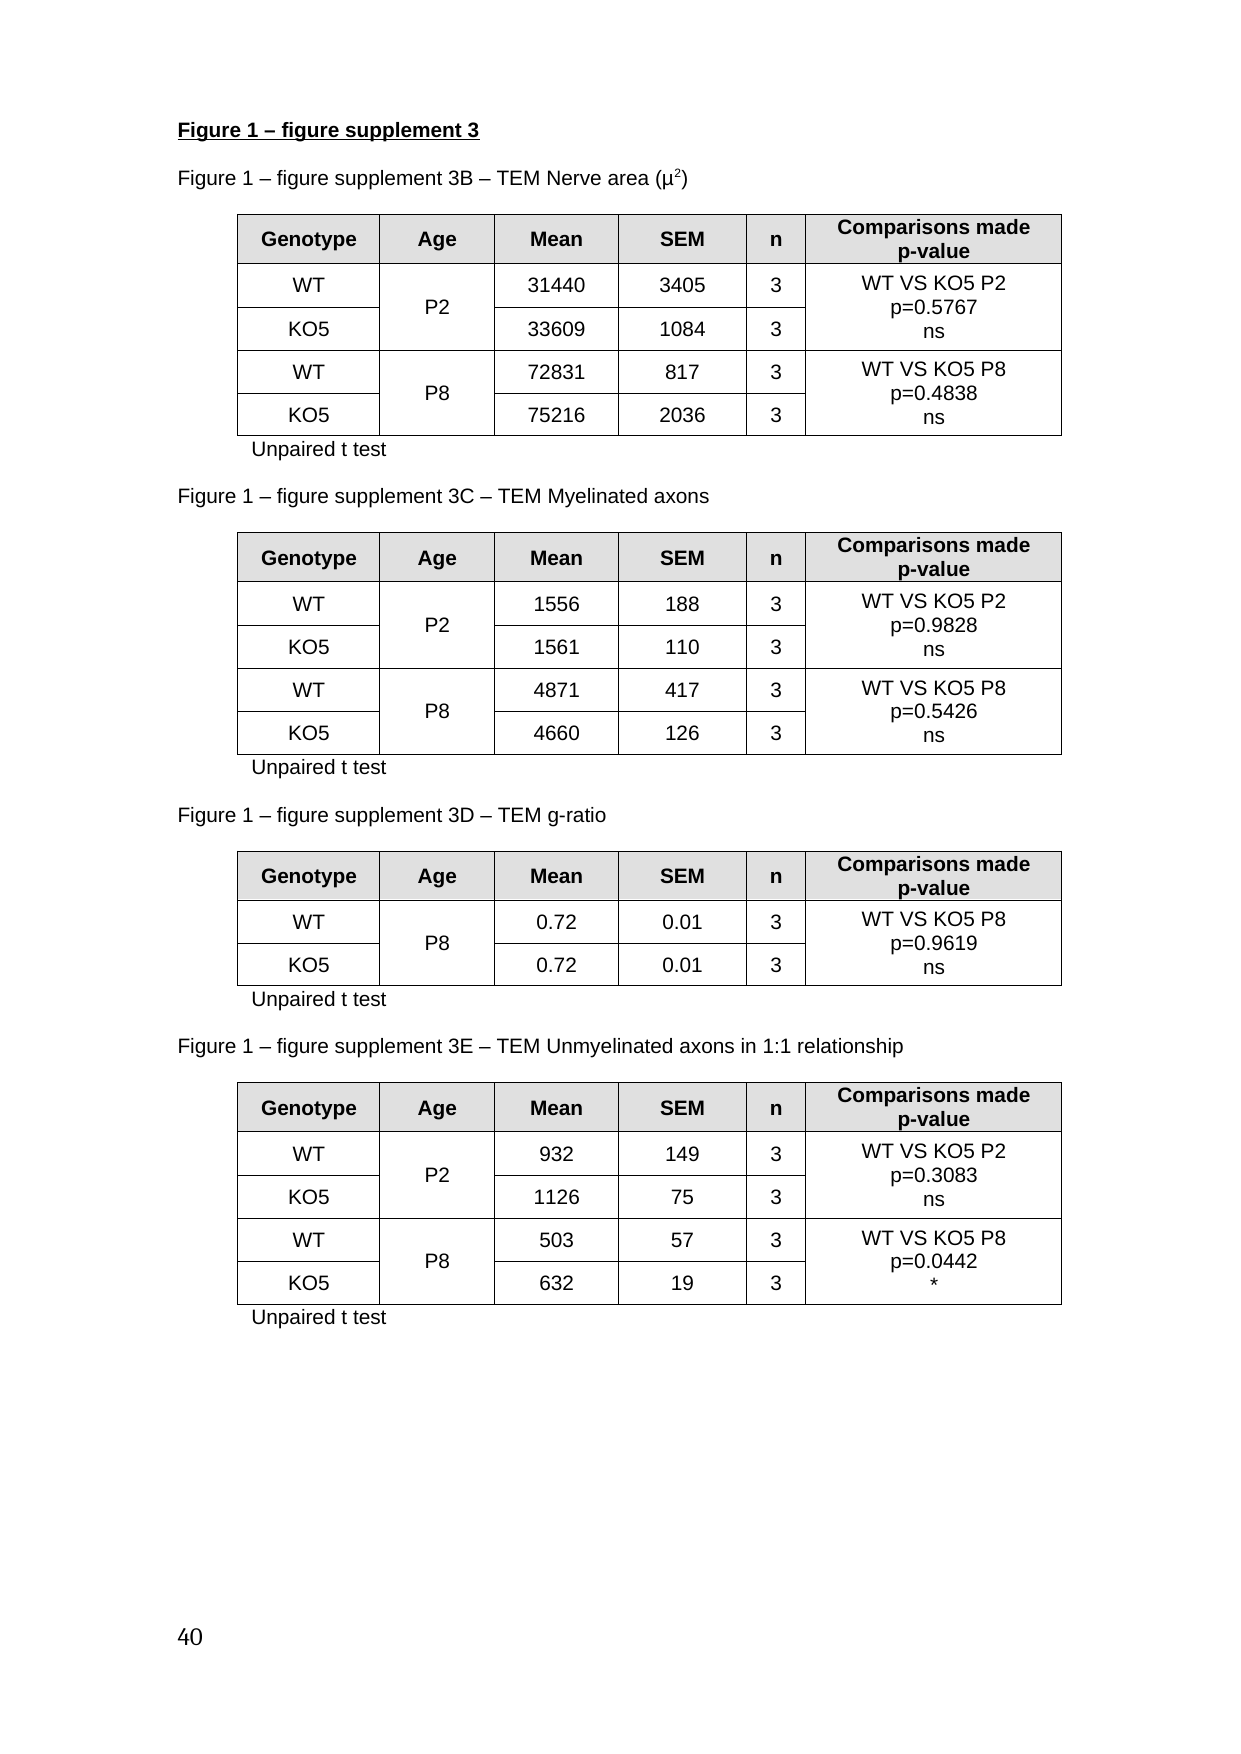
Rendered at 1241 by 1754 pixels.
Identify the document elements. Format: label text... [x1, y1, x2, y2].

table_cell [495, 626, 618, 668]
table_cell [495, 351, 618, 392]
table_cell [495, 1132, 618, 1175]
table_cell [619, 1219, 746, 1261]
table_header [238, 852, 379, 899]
text Figure 1 – figure supplement 3 [177, 118, 1063, 142]
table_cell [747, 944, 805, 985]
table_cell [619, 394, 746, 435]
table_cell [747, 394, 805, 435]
text Unpaired t test [177, 1305, 1063, 1329]
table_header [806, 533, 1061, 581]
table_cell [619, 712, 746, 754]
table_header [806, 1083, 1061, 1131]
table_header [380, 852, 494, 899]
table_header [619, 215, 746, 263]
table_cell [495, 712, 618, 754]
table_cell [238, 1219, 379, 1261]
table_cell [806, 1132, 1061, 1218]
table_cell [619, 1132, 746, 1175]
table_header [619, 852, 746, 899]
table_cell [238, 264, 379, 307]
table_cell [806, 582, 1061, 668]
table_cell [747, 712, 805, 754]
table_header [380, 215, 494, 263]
text Figure 1 – figure supplement 3D – TEM g-ratio [177, 803, 1063, 827]
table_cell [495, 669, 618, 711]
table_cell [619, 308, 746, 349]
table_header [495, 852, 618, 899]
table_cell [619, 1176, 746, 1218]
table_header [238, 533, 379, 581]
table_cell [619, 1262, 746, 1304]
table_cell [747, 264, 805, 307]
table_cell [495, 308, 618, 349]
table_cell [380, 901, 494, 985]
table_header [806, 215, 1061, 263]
text Unpaired t test [177, 986, 1063, 1010]
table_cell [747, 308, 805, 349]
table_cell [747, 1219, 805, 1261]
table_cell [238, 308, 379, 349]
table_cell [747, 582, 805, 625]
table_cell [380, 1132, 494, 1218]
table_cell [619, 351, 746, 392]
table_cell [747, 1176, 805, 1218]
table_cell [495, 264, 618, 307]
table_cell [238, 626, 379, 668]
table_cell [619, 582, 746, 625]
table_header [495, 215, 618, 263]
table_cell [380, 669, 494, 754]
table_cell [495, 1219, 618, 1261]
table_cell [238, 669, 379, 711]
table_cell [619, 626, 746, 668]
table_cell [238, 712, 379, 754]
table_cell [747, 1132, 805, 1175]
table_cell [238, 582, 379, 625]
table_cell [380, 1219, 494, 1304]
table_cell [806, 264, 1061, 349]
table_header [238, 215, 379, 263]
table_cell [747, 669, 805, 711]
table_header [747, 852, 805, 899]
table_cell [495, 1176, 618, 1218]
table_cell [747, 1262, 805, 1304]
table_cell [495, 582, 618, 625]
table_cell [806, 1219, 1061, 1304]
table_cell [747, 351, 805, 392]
text Figure 1 – figure supplement 3B – TEM Nerve area (µ2) [177, 166, 1063, 190]
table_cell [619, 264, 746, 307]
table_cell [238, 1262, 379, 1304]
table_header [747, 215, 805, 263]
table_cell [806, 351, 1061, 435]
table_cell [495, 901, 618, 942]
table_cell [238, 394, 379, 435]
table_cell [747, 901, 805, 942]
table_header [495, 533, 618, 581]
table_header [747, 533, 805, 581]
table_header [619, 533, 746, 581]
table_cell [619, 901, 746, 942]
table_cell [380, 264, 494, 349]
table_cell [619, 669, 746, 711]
text Figure 1 – figure supplement 3C – TEM Myelinated axons [177, 484, 1063, 508]
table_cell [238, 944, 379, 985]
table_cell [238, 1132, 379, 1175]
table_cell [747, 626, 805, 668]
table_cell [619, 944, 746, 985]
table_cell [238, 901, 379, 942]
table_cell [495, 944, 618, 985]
text Figure 1 – figure supplement 3E – TEM Unmyelinated axons in 1:1 relationship [177, 1034, 1063, 1058]
text Unpaired t test [177, 755, 1063, 779]
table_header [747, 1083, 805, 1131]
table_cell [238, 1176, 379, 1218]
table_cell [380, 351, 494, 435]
text Unpaired t test [177, 436, 1063, 460]
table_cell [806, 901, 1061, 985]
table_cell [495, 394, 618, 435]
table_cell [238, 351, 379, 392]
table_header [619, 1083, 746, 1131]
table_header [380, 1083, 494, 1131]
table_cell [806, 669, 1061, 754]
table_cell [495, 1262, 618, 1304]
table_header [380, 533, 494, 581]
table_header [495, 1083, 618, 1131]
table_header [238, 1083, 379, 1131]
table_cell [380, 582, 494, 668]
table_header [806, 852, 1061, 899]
